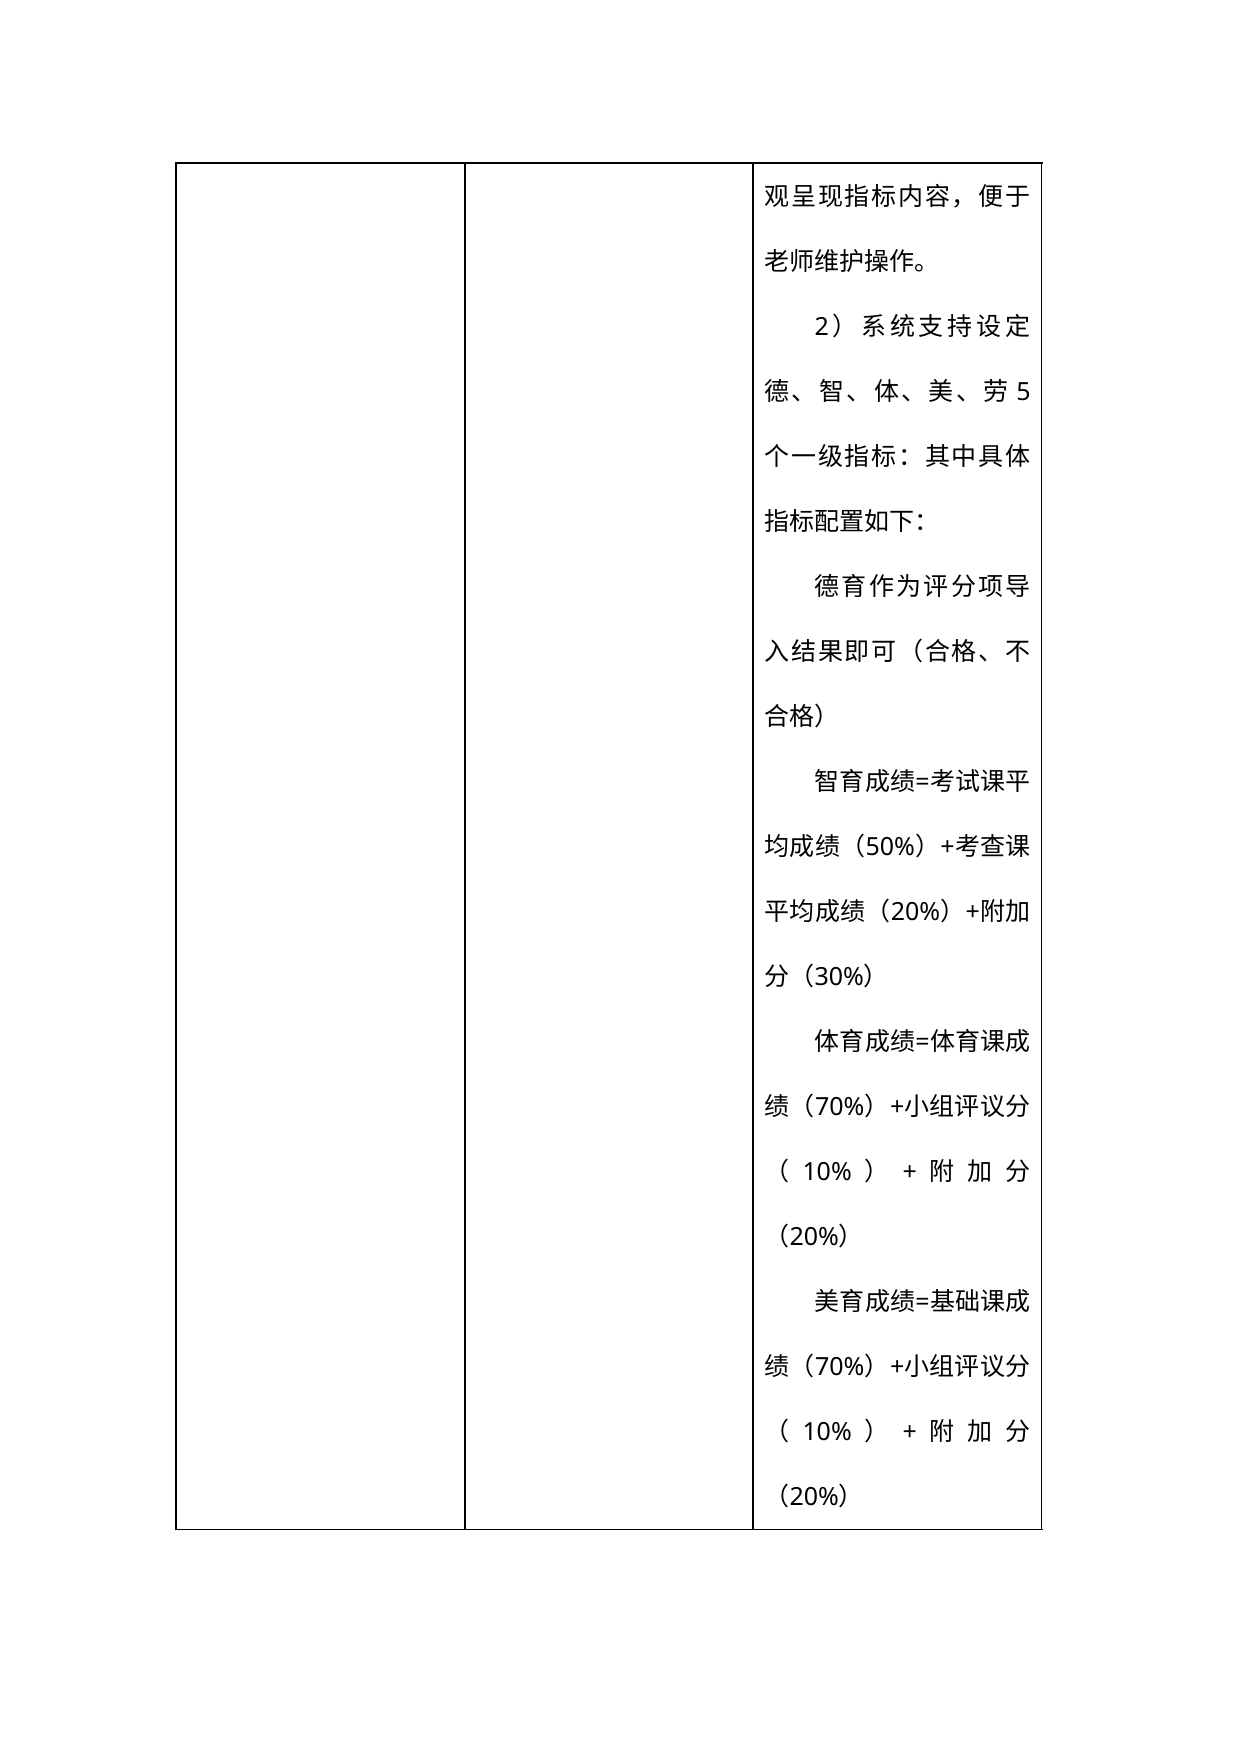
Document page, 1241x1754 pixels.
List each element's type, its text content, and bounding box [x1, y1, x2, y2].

table_cell 2 [177, 164, 464, 1528]
table_cell [466, 164, 752, 1528]
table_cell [754, 164, 1041, 1528]
